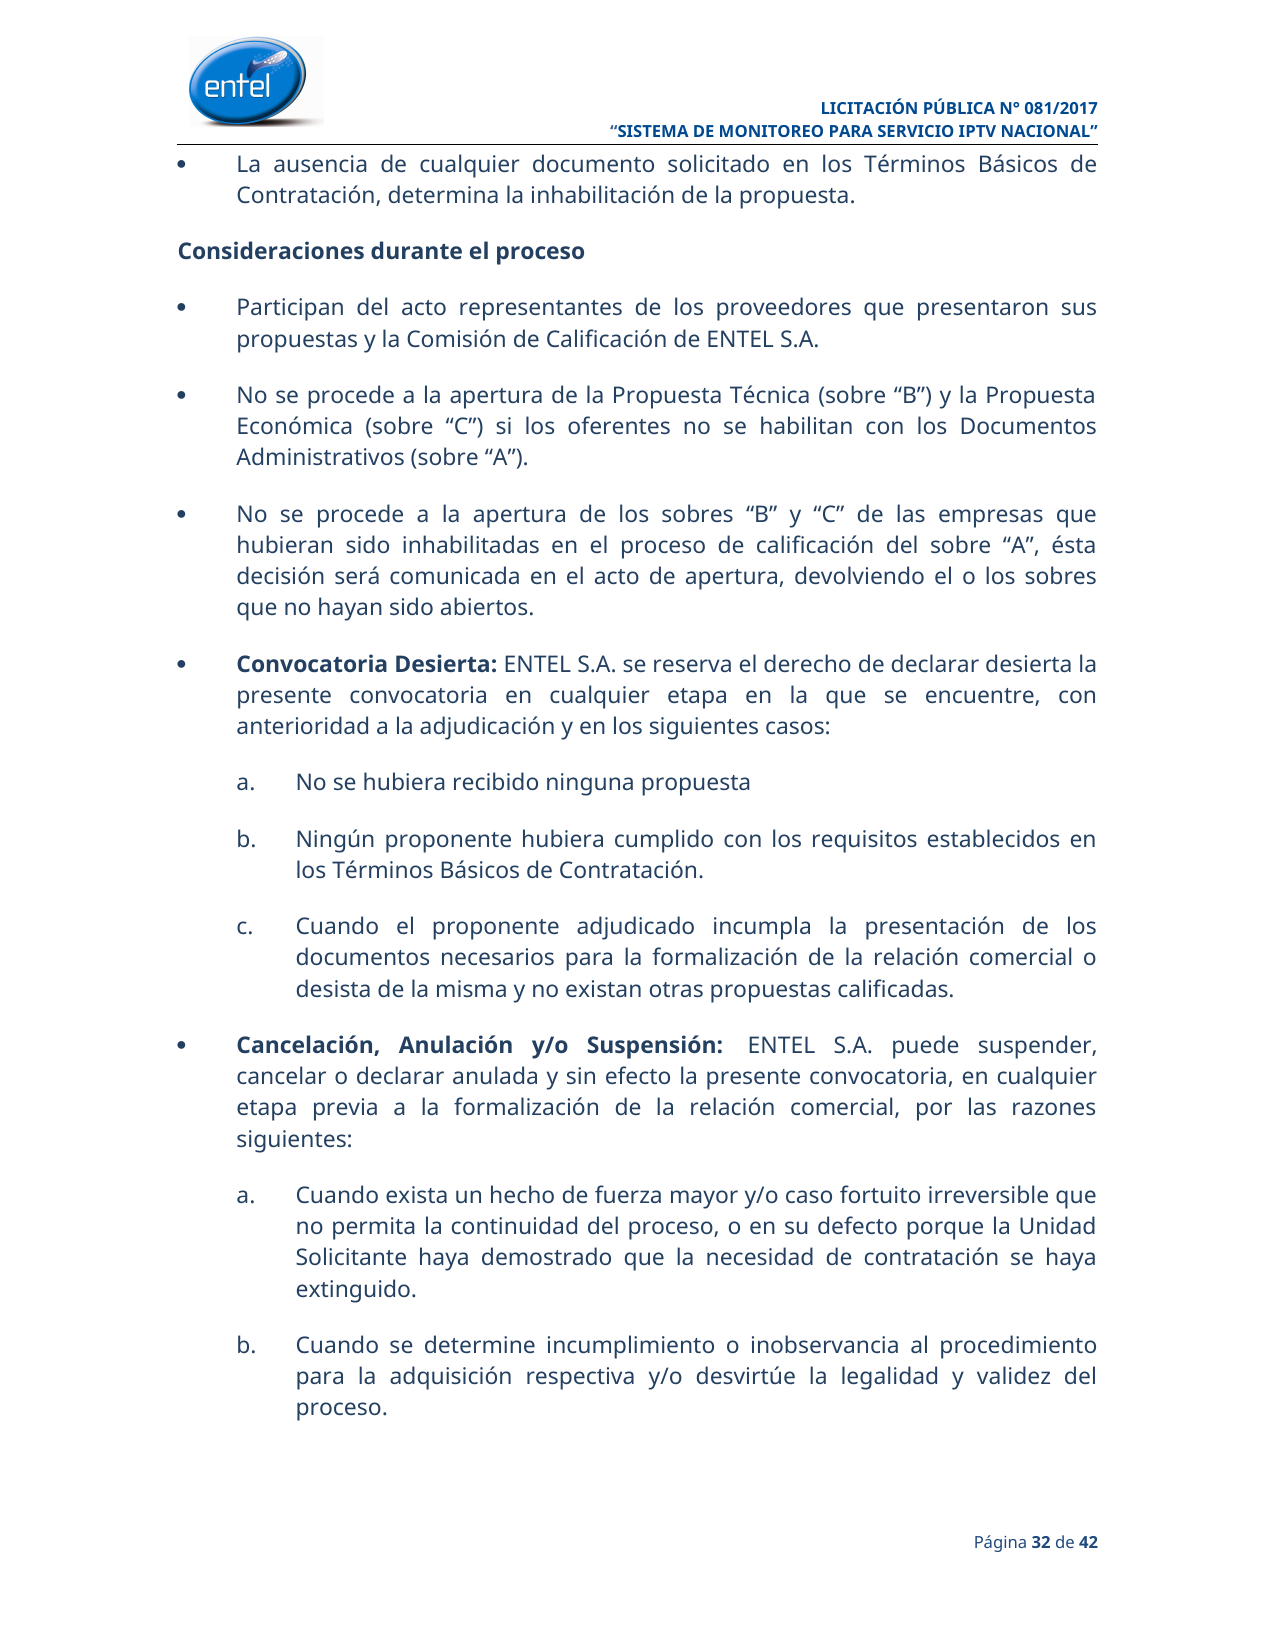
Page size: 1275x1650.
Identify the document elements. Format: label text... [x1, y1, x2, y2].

list No se procede a la apertura de los sobres “B” y “C” de las empresas que hubieran sido inhabilitadas en el proceso de calificación del sobre “A”, ésta decisión será comunicada en el acto de apertura, devolviendo el o los sobres que no hayan sido abiertos. [177, 498, 1098, 623]
list Participan del acto representantes de los proveedores que presentaron sus propuestas y la Comisión de Calificación de ENTEL S.A. [177, 291, 1098, 354]
list No se hubiera recibido ninguna propuesta [236, 766, 1098, 798]
list No se procede a la apertura de la Propuesta Técnica (sobre “B”) y la Propuesta Económica (sobre “C”) si los oferentes no se habilitan con los Documentos Administrativos (sobre “A”). [177, 379, 1098, 473]
list Cuando se determine incumplimiento o inobservancia al procedimiento para la adquisición respectiva y/o desvirtúe la legalidad y validez del proceso. [236, 1329, 1098, 1423]
list Cuando exista un hecho de fuerza mayor y/o caso fortuito irreversible que no permita la continuidad del proceso, o en su defecto porque la Unidad Solicitante haya demostrado que la necesidad de contratación se haya extinguido. [236, 1179, 1098, 1304]
list La ausencia de cualquier documento solicitado en los Términos Básicos de Contratación, determina la inhabilitación de la propuesta. [177, 148, 1098, 210]
text Consideraciones durante el proceso [177, 235, 1098, 266]
list Ningún proponente hubiera cumplido con los requisitos establecidos en los Términos Básicos de Contratación. [236, 823, 1098, 885]
list Convocatoria Desierta: ENTEL S.A. se reserva el derecho de declarar desierta la presente convocatoria en cualquier etapa en la que se encuentre, con anterioridad a la adjudicación y en los siguientes casos: [177, 648, 1098, 741]
picture [188, 36, 324, 127]
list Cancelación, Anulación y/o Suspensión: ENTEL S.A. puede suspender, cancelar o declarar anulada y sin efecto la presente convocatoria, en cualquier etapa previa a la formalización de la relación comercial, por las razones siguientes: [177, 1029, 1098, 1154]
list Cuando el proponente adjudicado incumpla la presentación de los documentos necesarios para la formalización de la relación comercial o desista de la misma y no existan otras propuestas calificadas. [236, 910, 1098, 1004]
